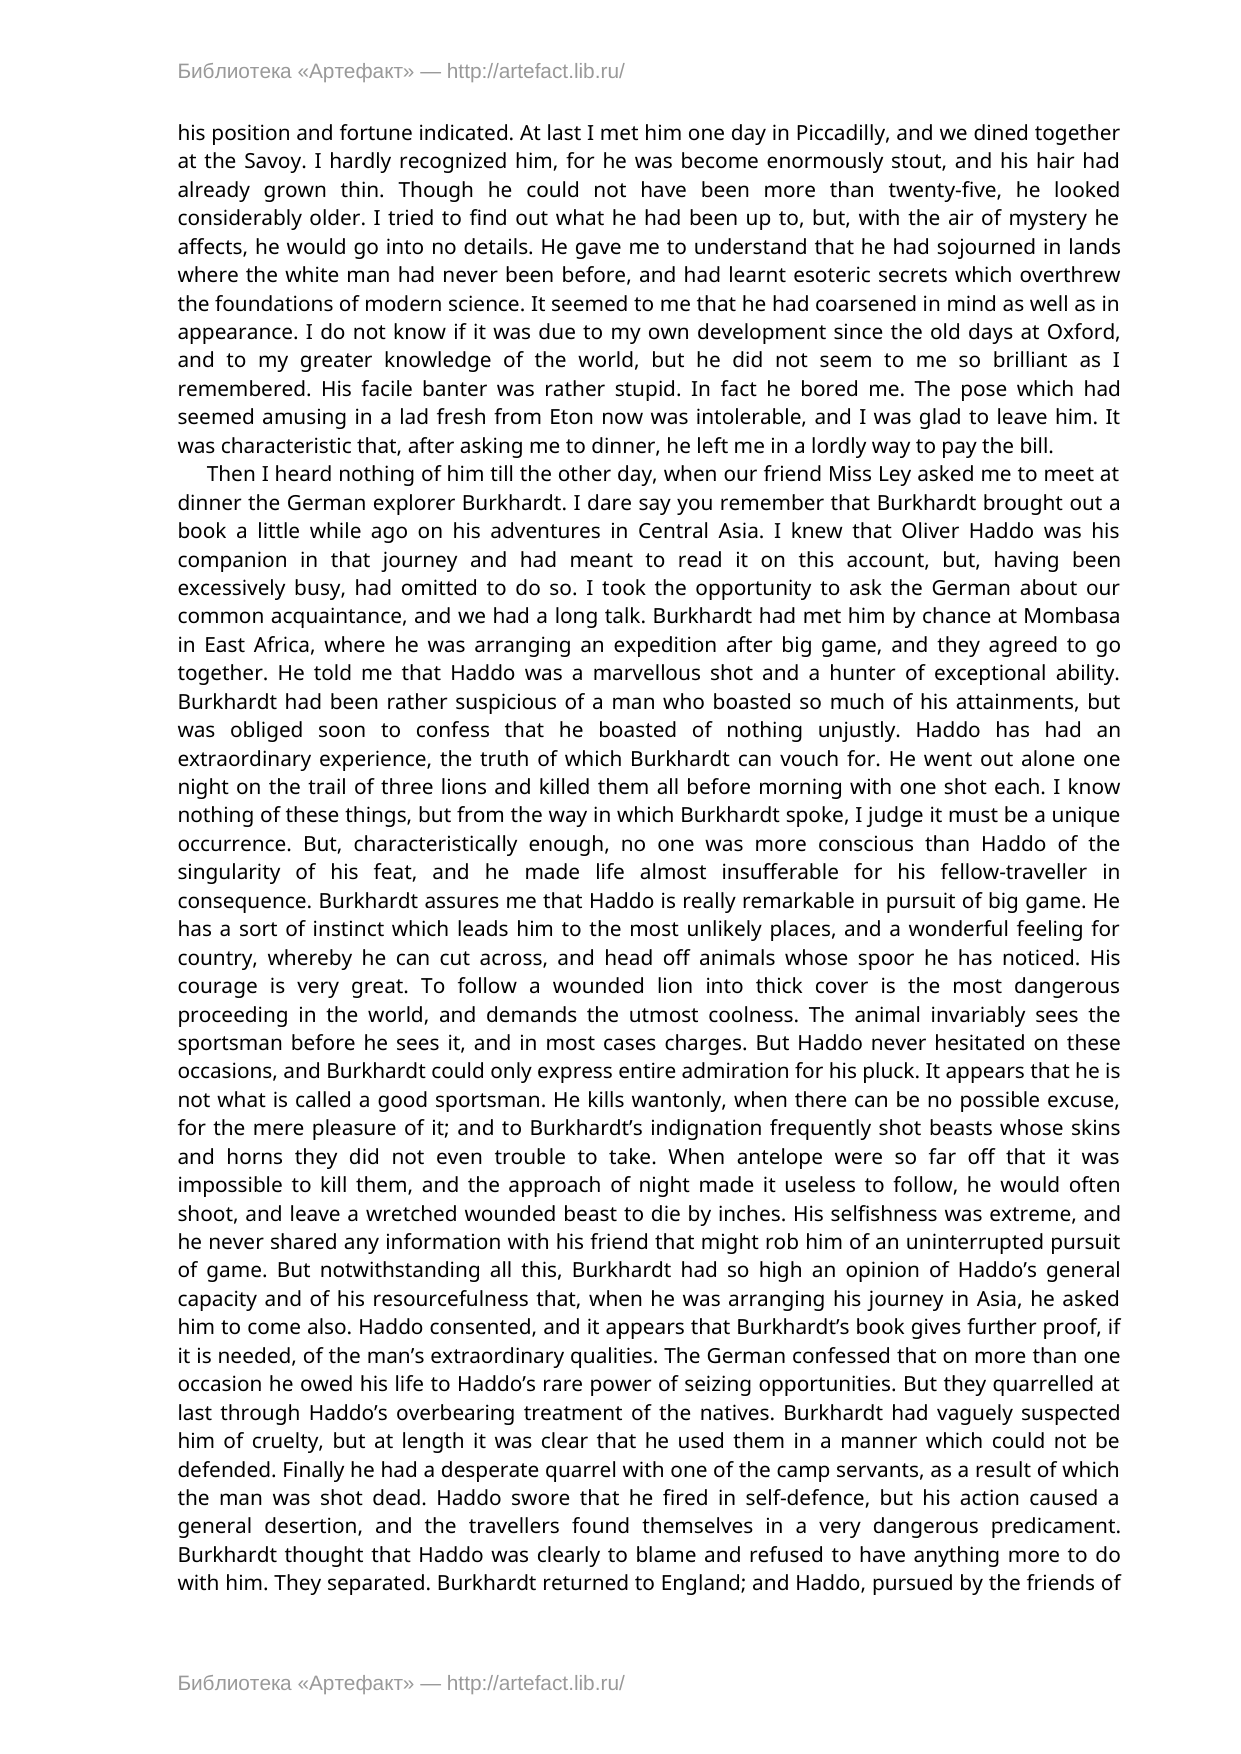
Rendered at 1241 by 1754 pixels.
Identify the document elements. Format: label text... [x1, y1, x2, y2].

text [177, 118, 1122, 459]
